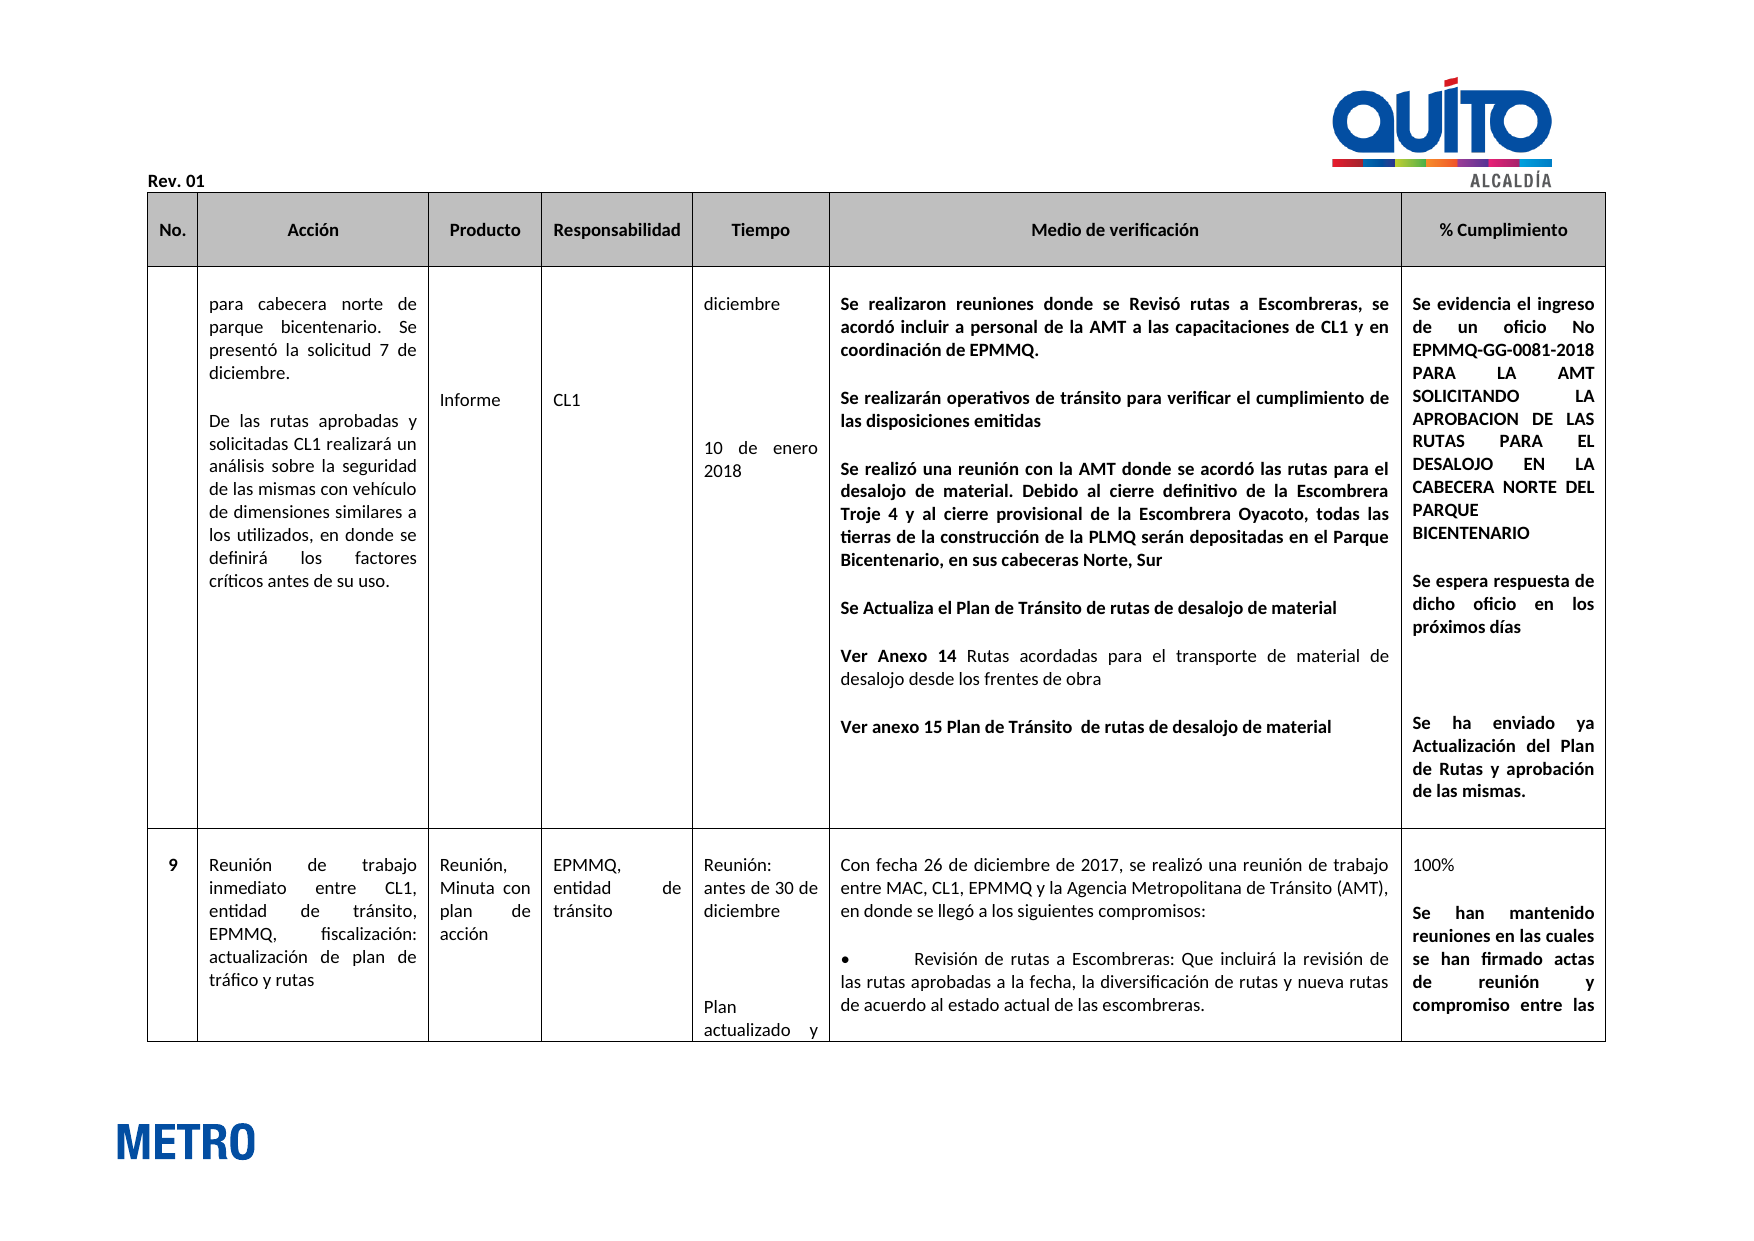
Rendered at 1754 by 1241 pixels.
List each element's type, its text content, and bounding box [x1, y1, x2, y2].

table_cell Reunión, Minuta con plan de acción [429, 829, 541, 1041]
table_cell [830, 267, 1401, 828]
table_cell 9 [148, 829, 197, 1041]
table_header % Cumplimiento [1402, 193, 1605, 266]
table_header Tiempo [693, 193, 829, 266]
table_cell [830, 829, 1401, 1041]
table_header Medio de verificación [830, 193, 1401, 266]
table_header No. [148, 193, 197, 266]
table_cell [1402, 829, 1605, 1041]
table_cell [1402, 267, 1605, 828]
table_cell AMT CL1 [542, 267, 692, 828]
table_header Responsabilidad [542, 193, 692, 266]
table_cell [693, 829, 829, 1041]
table_cell Aprobación Informe [429, 267, 541, 828]
table_cell 8 [148, 267, 197, 828]
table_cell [198, 267, 428, 828]
table_cell EPMMQ, entidad de tránsito [542, 829, 692, 1041]
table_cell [198, 829, 428, 1041]
table_cell 29 de diciembre 10 de enero 2018 [693, 267, 829, 828]
table_header Acción [198, 193, 428, 266]
table_header Producto [429, 193, 541, 266]
